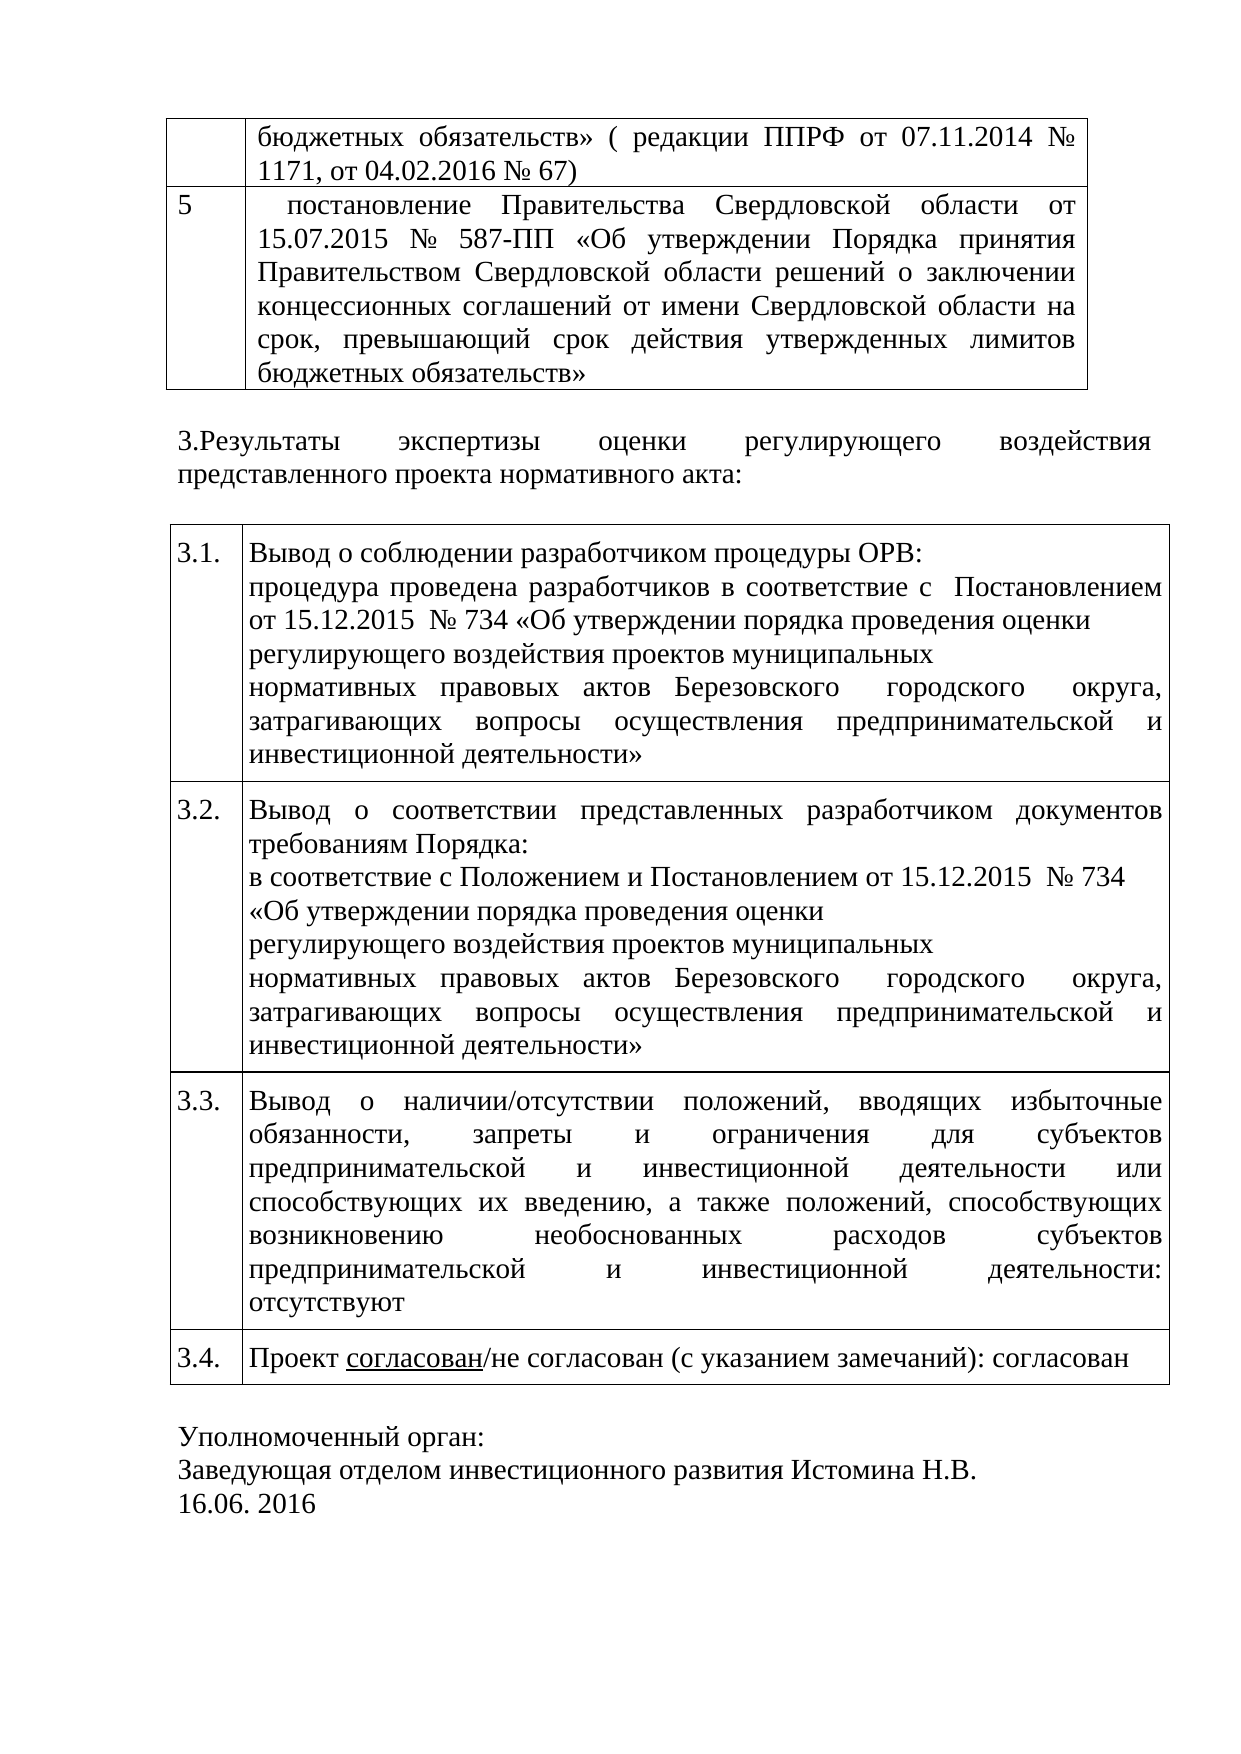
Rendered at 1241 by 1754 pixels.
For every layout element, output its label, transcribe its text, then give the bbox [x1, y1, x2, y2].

text Уполномоченный орган: [177, 1419, 1152, 1452]
table_cell 3.3. [171, 1073, 242, 1328]
table_cell 3.2. [171, 782, 242, 1071]
table_cell Вывод о соответствии представленных разработчиком документов требованиям Порядка: в соответствие с Положением и Постановлением от 15.12.2015 № 734 «Об утверждении порядка проведения оценки регулирующего воздействия проектов муниципальных нормативных правовых актов Березовского городского округа, затрагивающих вопросы осуществления предпринимательской и инвестиционной деятельности» [243, 782, 1169, 1071]
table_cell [246, 119, 1087, 186]
table_header Вывод о соблюдении разработчиком процедуры ОРВ: процедура проведена разработчиков в соответствие с Постановлением от 15.12.2015 № 734 «Об утверждении порядка проведения оценки регулирующего воздействия проектов муниципальных нормативных правовых актов Березовского городского округа, затрагивающих вопросы осуществления предпринимательской и инвестиционной деятельности» [243, 525, 1169, 781]
table_cell Вывод о наличии/отсутствии положений, вводящих избыточные обязанности, запреты и ограничения для субъектов предпринимательской и инвестиционной деятельности или способствующих их введению, а также положений, способствующих возникновению необоснованных расходов субъектов предпринимательской и инвестиционной деятельности: отсутствуют [243, 1073, 1169, 1328]
table_header 3.1. [171, 525, 242, 781]
table_cell Проект согласован/не согласован (с указанием замечаний): согласован [243, 1330, 1169, 1384]
table_cell 5 [167, 187, 245, 388]
text 3.Результаты экспертизы оценки регулирующего воздействия представленного проекта нормативного акта: [177, 423, 1152, 490]
text 16.06. 2016 [177, 1486, 1152, 1519]
text Заведующая отделом инвестиционного развития Истомина Н.В. [177, 1452, 1152, 1486]
table_cell 3.4. [171, 1330, 242, 1384]
table_cell постановление Правительства Свердловской области от 15.07.2015 № 587-ПП «Об утверждении Порядка принятия Правительством Свердловской области решений о заключении концессионных соглашений от имени Свердловской области на срок, превышающий срок действия утвержденных лимитов бюджетных обязательств» [246, 187, 1087, 388]
table_cell 4 [167, 119, 245, 186]
